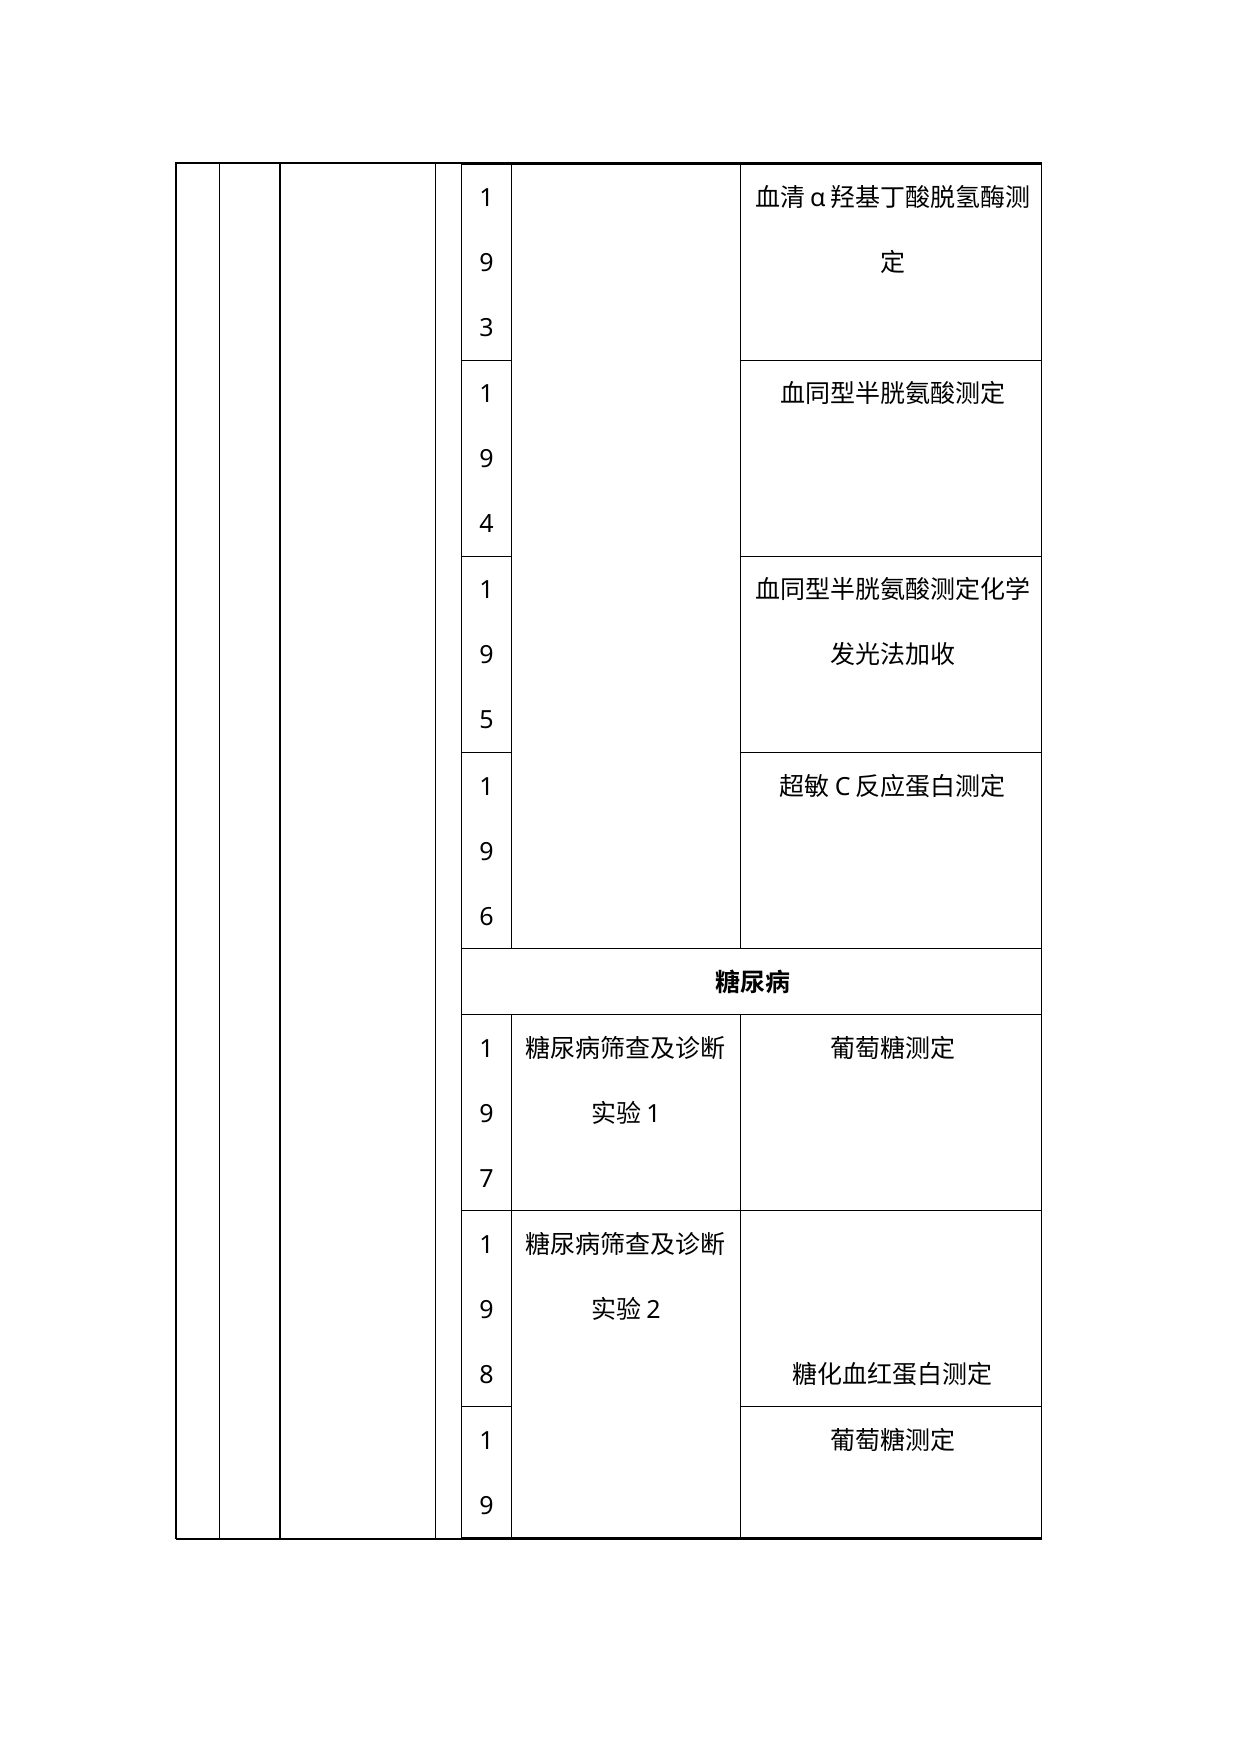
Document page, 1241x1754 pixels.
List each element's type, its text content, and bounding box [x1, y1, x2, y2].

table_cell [512, 165, 740, 948]
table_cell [512, 1211, 740, 1537]
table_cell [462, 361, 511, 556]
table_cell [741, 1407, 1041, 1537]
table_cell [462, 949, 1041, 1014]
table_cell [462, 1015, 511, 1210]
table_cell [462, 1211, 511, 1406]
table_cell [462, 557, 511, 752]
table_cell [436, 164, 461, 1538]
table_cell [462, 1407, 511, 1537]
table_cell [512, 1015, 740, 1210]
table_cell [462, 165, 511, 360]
table_cell [281, 164, 435, 1538]
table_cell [741, 165, 1041, 360]
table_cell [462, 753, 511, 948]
table_cell [220, 164, 279, 1538]
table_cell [741, 1211, 1041, 1406]
table_cell 1 [177, 164, 219, 1538]
